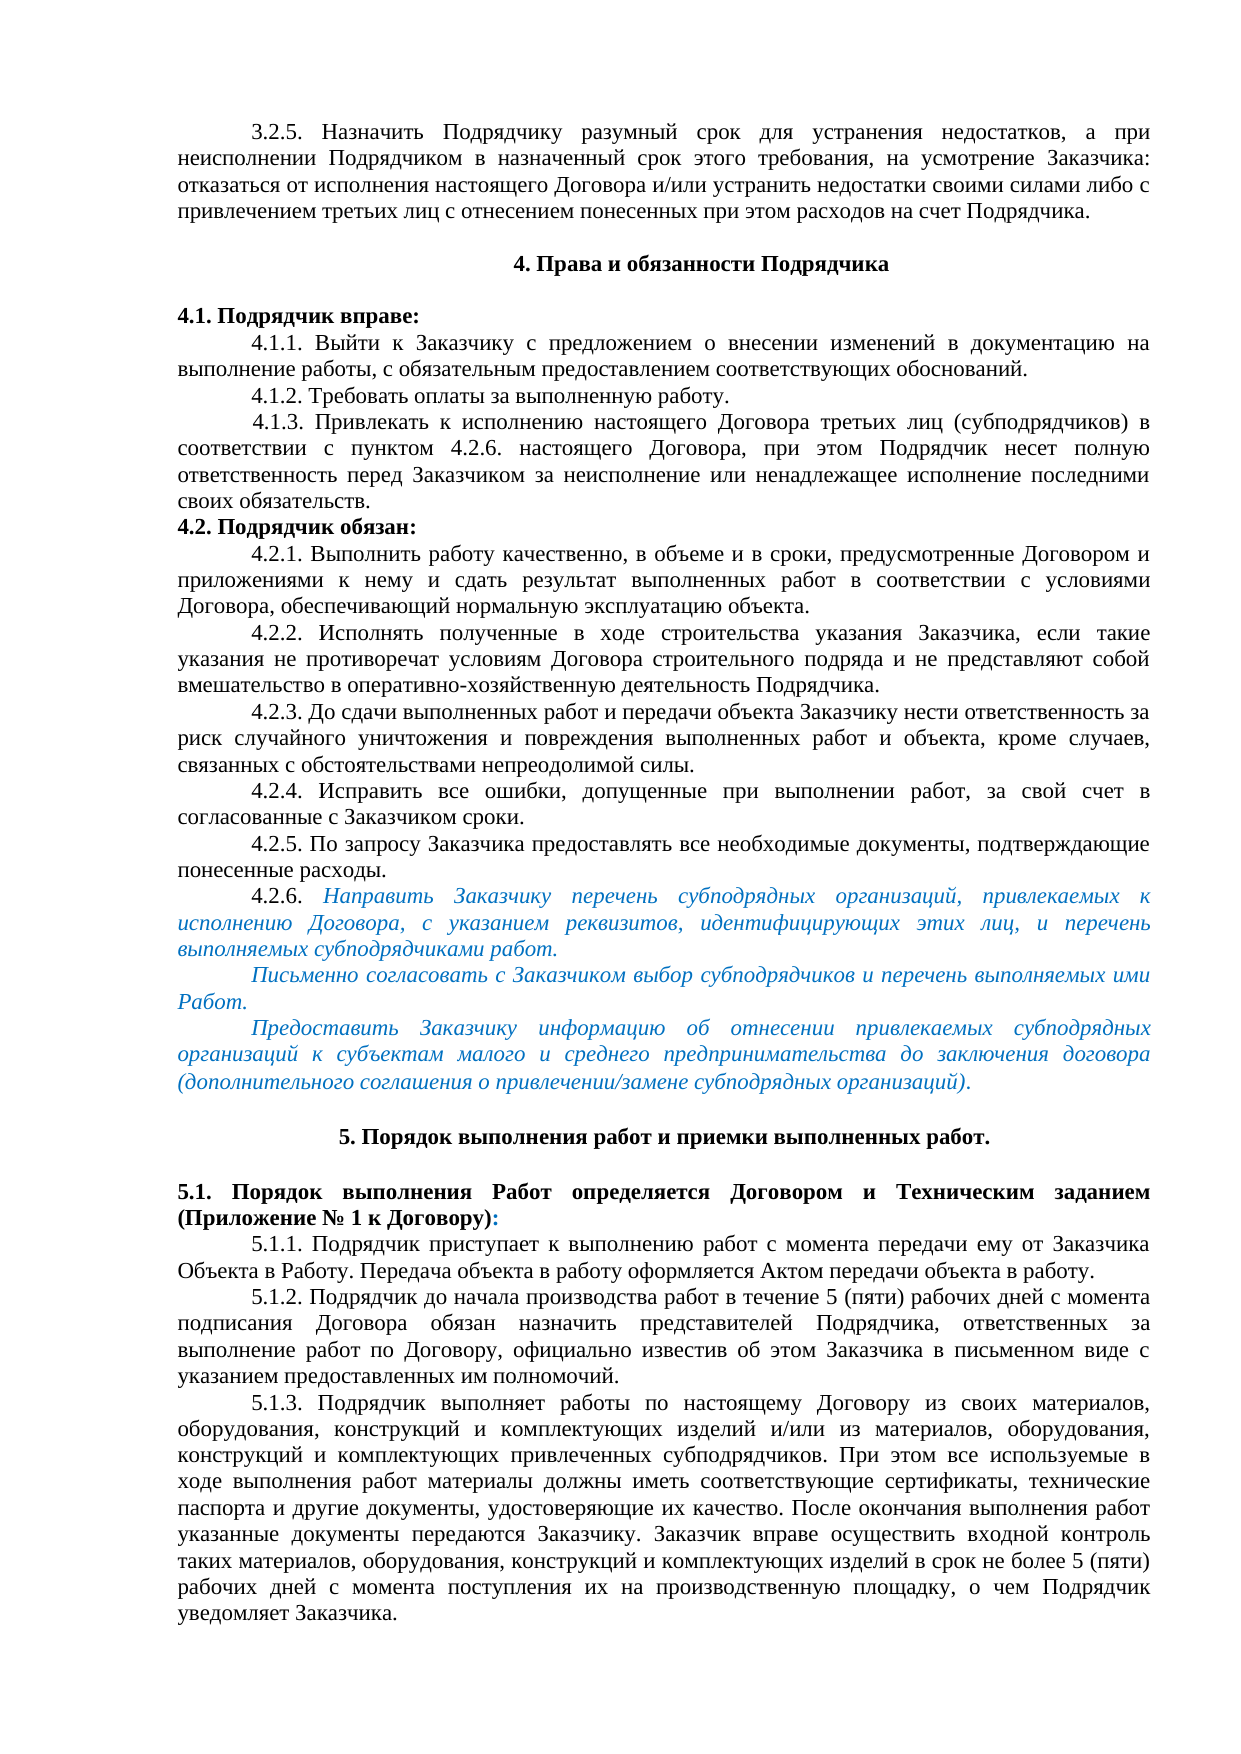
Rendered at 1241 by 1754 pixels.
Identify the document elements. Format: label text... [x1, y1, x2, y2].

text 4.2.4. Исправить все ошибки, допущенные при выполнении работ, за свой счет в согласованные с Заказчиком сроки. [177, 777, 1152, 830]
text 4.1.1. Выйти к Заказчику с предложением о внесении изменений в документацию на выполнение работы, с обязательным предоставлением соответствующих обоснований. [177, 329, 1152, 382]
text 5.1.2. Подрядчик до начала производства работ в течение 5 (пяти) рабочих дней с момента подписания Договора обязан назначить представителей Подрядчика, ответственных за выполнение работ по Договору, официально известив об этом Заказчика в письменном виде с указанием предоставленных им полномочий. [177, 1283, 1152, 1388]
text 5. Порядок выполнения работ и приемки выполненных работ. [177, 1123, 1152, 1149]
text 3.2.5. Назначить Подрядчику разумный срок для устранения недостатков, а при неисполнении Подрядчиком в назначенный срок этого требования, на усмотрение Заказчика: отказаться от исполнения настоящего Договора и/или устранить недостатки своими силами либо с привлечением третьих лиц с отнесением понесенных при этом расходов на счет Подрядчика. [177, 118, 1152, 223]
text Письменно согласовать с Заказчиком выбор субподрядчиков и перечень выполняемых ими Работ. [177, 961, 1152, 1014]
text 4.2.6. Направить Заказчику перечень субподрядных организаций, привлекаемых к исполнению Договора, с указанием реквизитов, идентифицирующих этих лиц, и перечень выполняемых субподрядчиками работ. [177, 882, 1152, 961]
text 5.1.1. Подрядчик приступает к выполнению работ с момента передачи ему от Заказчика Объекта в Работу. Передача объекта в работу оформляется Актом передачи объекта в работу. [177, 1230, 1152, 1283]
text Предоставить Заказчику информацию об отнесении привлекаемых субподрядных организаций к субъектам малого и среднего предпринимательства до заключения договора (дополнительного соглашения о привлечении/замене субподрядных организаций). [177, 1014, 1152, 1095]
subtitle 4.1.3. Привлекать к исполнению настоящего Договора третьих лиц (субподрядчиков) в соответствии с пунктом 4.2.6. настоящего Договора, при этом Подрядчик несет полную ответственность перед Заказчиком за неисполнение или ненадлежащее исполнение последними своих обязательств. [177, 408, 1152, 513]
text 4.2.1. Выполнить работу качественно, в объеме и в сроки, предусмотренные Договором и приложениями к нему и сдать результат выполненных работ в соответствии с условиями Договора, обеспечивающий нормальную эксплуатацию объекта. [177, 540, 1152, 619]
text 4.2.5. По запросу Заказчика предоставлять все необходимые документы, подтверждающие понесенные расходы. [177, 830, 1152, 882]
text 5.1.3. Подрядчик выполняет работы по настоящему Договору из своих материалов, оборудования, конструкций и комплектующих изделий и/или из материалов, оборудования, конструкций и комплектующих привлеченных субподрядчиков. При этом все используемые в ходе выполнения работ материалы должны иметь соответствующие сертификаты, технические паспорта и другие документы, удостоверяющие их качество. После окончания выполнения работ указанные документы передаются Заказчику. Заказчик вправе осуществить входной контроль таких материалов, оборудования, конструкций и комплектующих изделий в срок не более 5 (пяти) рабочих дней с момента поступления их на производственную площадку, о чем Подрядчик уведомляет Заказчика. [177, 1388, 1152, 1626]
text 5.1. Порядок выполнения Работ определяется Договором и Техническим заданием (Приложение № 1 к Договору): [177, 1178, 1152, 1230]
text 4.2.3. До сдачи выполненных работ и передачи объекта Заказчику нести ответственность за риск случайного уничтожения и повреждения выполненных работ и объекта, кроме случаев, связанных с обстоятельствами непреодолимой силы. [177, 698, 1152, 777]
text 4.1.2. Требовать оплаты за выполненную работу. [177, 382, 1152, 408]
text 4.2.2. Исполнять полученные в ходе строительства указания Заказчика, если такие указания не противоречат условиям Договора строительного подряда и не представляют собой вмешательство в оперативно-хозяйственную деятельность Подрядчика. [177, 619, 1152, 698]
text 4.1. Подрядчик вправе: [177, 303, 1152, 329]
text 4. Права и обязанности Подрядчика [177, 250, 1152, 276]
text 4.2. Подрядчик обязан: [177, 513, 1152, 540]
